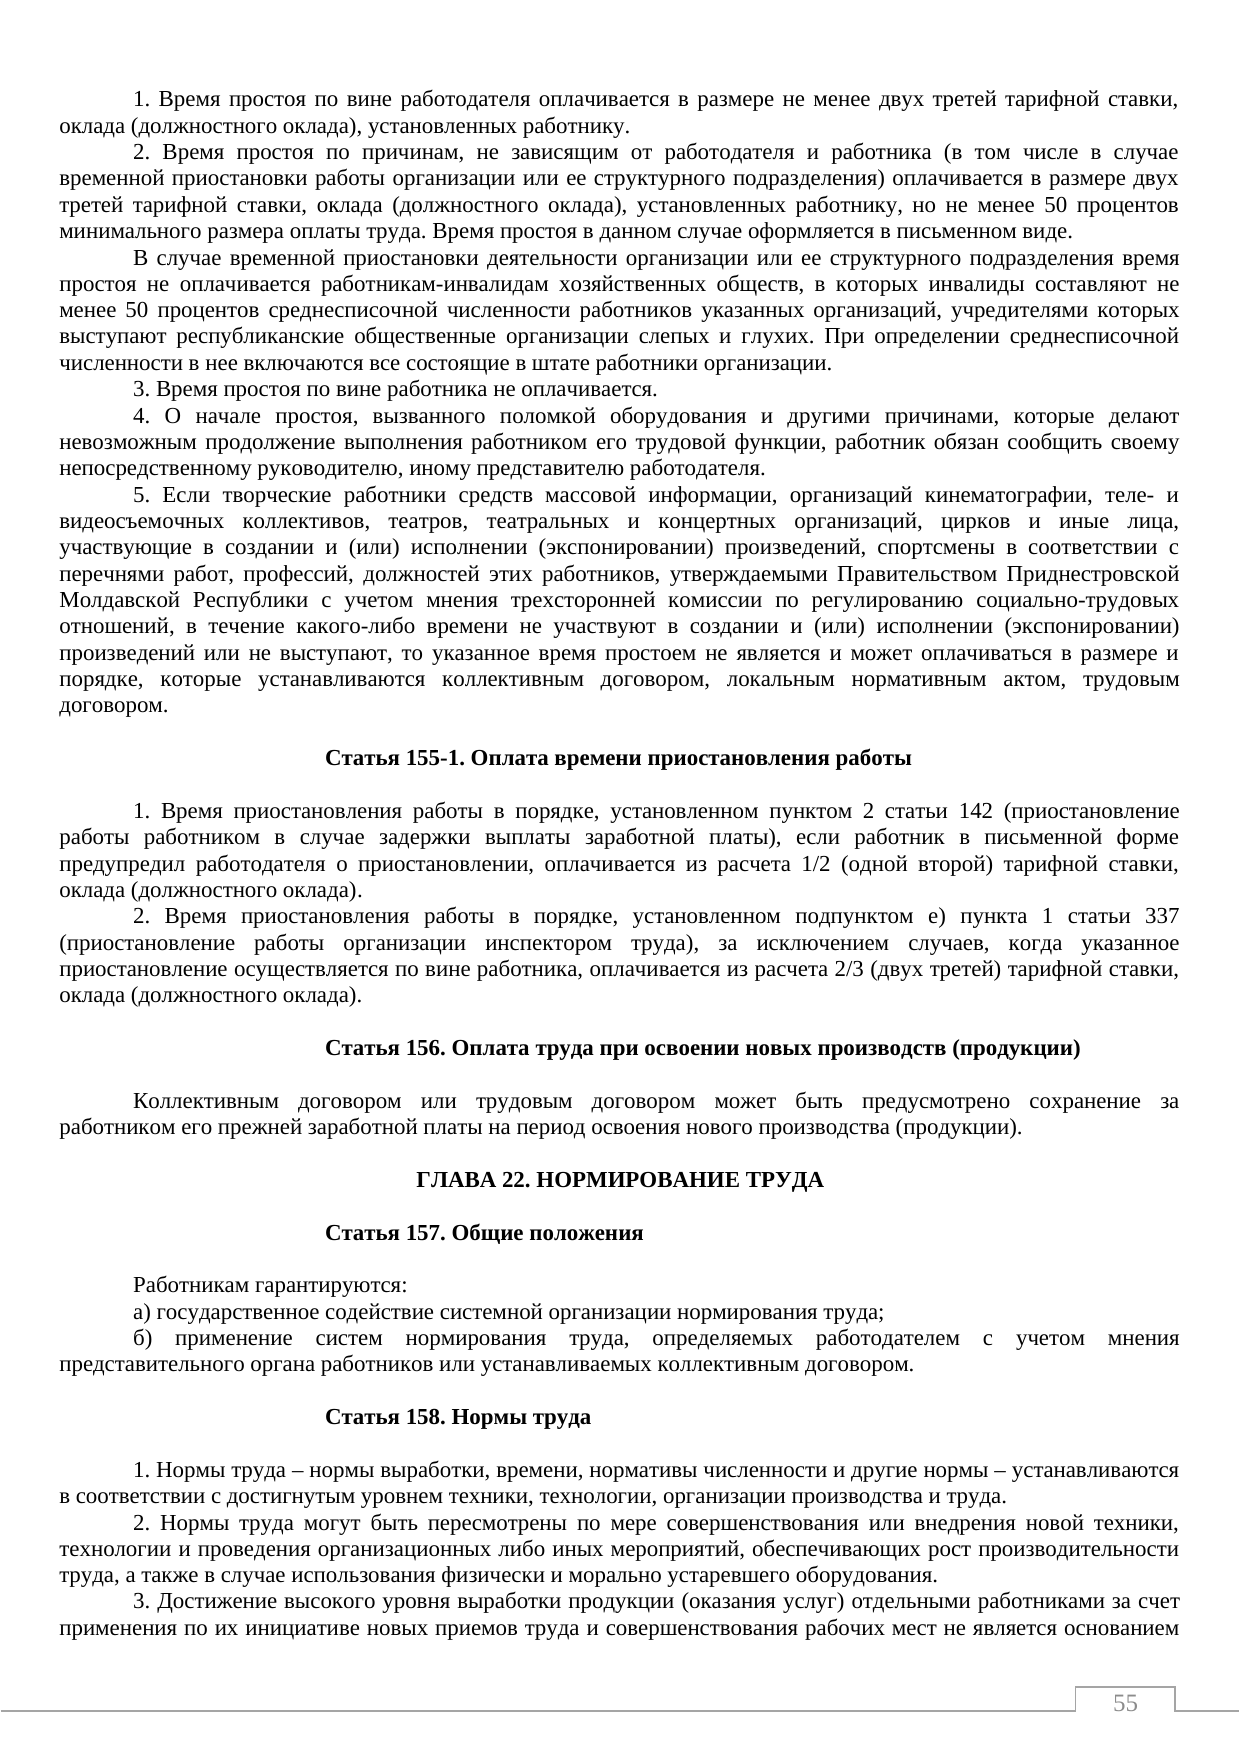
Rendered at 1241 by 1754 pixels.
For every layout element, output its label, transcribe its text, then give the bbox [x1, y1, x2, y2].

text б) применение систем нормирования труда, определяемых работодателем с учетом мнения представительного органа работников или устанавливаемых коллективным договором. [59, 1324, 1181, 1377]
text Статья 158. Нормы труда [325, 1403, 1181, 1429]
text Работникам гарантируются: [59, 1271, 1181, 1298]
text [59, 1588, 1181, 1640]
text Коллективным договором или трудовым договором может быть предусмотрено сохранение за работником его прежней заработной платы на период освоения нового производства (продукции). [59, 1087, 1181, 1139]
text Статья 156. Оплата труда при освоении новых производств (продукции) [325, 1034, 1181, 1061]
text Статья 155-1. Оплата времени приостановления работы [325, 744, 1181, 771]
text Статья 157. Общие положения [325, 1219, 1181, 1245]
text 4. О начале простоя, вызванного поломкой оборудования и другими причинами, которые делают невозможным продолжение выполнения работником его трудовой функции, работник обязан сообщить своему непосредственному руководителю, иному представителю работодателя. [59, 402, 1181, 481]
text а) государственное содействие системной организации нормирования труда; [59, 1298, 1181, 1324]
text 1. Время простоя по вине работодателя оплачивается в размере не менее двух третей тарифной ставки, оклада (должностного оклада), установленных работнику. [59, 85, 1181, 138]
text ГЛАВА 22. НОРМИРОВАНИЕ ТРУДА [59, 1166, 1181, 1192]
text 5. Если творческие работники средств массовой информации, организаций кинематографии, теле- и видеосъемочных коллективов, театров, театральных и концертных организаций, цирков и иные лица, участвующие в создании и (или) исполнении (экспонировании) произведений, спортсмены в соответствии с перечнями работ, профессий, должностей этих работников, утверждаемыми Правительством Приднестровской Молдавской Республики с учетом мнения трехсторонней комиссии по регулированию социально-трудовых отношений, в течение какого-либо времени не участвуют в создании и (или) исполнении (экспонировании) произведений или не выступают, то указанное время простоем не является и может оплачиваться в размере и порядке, которые устанавливаются коллективным договором, локальным нормативным актом, трудовым договором. [59, 481, 1181, 718]
text В случае временной приостановки деятельности организации или ее структурного подразделения время простоя не оплачивается работникам-инвалидам хозяйственных обществ, в которых инвалиды составляют не менее 50 процентов среднесписочной численности работников указанных организаций, учредителями которых выступают республиканские общественные организации слепых и глухих. При определении среднесписочной численности в нее включаются все состоящие в штате работники организации. [59, 243, 1181, 375]
text 3. Время простоя по вине работника не оплачивается. [59, 375, 1181, 402]
text 2. Время приостановления работы в порядке, установленном подпунктом е) пункта 1 статьи 337 (приостановление работы организации инспектором труда), за исключением случаев, когда указанное приостановление осуществляется по вине работника, оплачивается из расчета 2/3 (двух третей) тарифной ставки, оклада (должностного оклада). [59, 902, 1181, 1008]
text 2. Нормы труда могут быть пересмотрены по мере совершенствования или внедрения новой техники, технологии и проведения организационных либо иных мероприятий, обеспечивающих рост производительности труда, а также в случае использования физически и морально устаревшего оборудования. [59, 1508, 1181, 1588]
text 1. Время приостановления работы в порядке, установленном пунктом 2 статьи 142 (приостановление работы работником в случае задержки выплаты заработной платы), если работник в письменной форме предупредил работодателя о приостановлении, оплачивается из расчета 1/2 (одной второй) тарифной ставки, оклада (должностного оклада). [59, 797, 1181, 902]
text 2. Время простоя по причинам, не зависящим от работодателя и работника (в том числе в случае временной приостановки работы организации или ее структурного подразделения) оплачивается в размере двух третей тарифной ставки, оклада (должностного оклада), установленных работнику, но не менее 50 процентов минимального размера оплаты труда. Время простоя в данном случае оформляется в письменном виде. [59, 138, 1181, 243]
text 1. Нормы труда – нормы выработки, времени, нормативы численности и другие нормы – устанавливаются в соответствии с достигнутым уровнем техники, технологии, организации производства и труда. [59, 1456, 1181, 1508]
